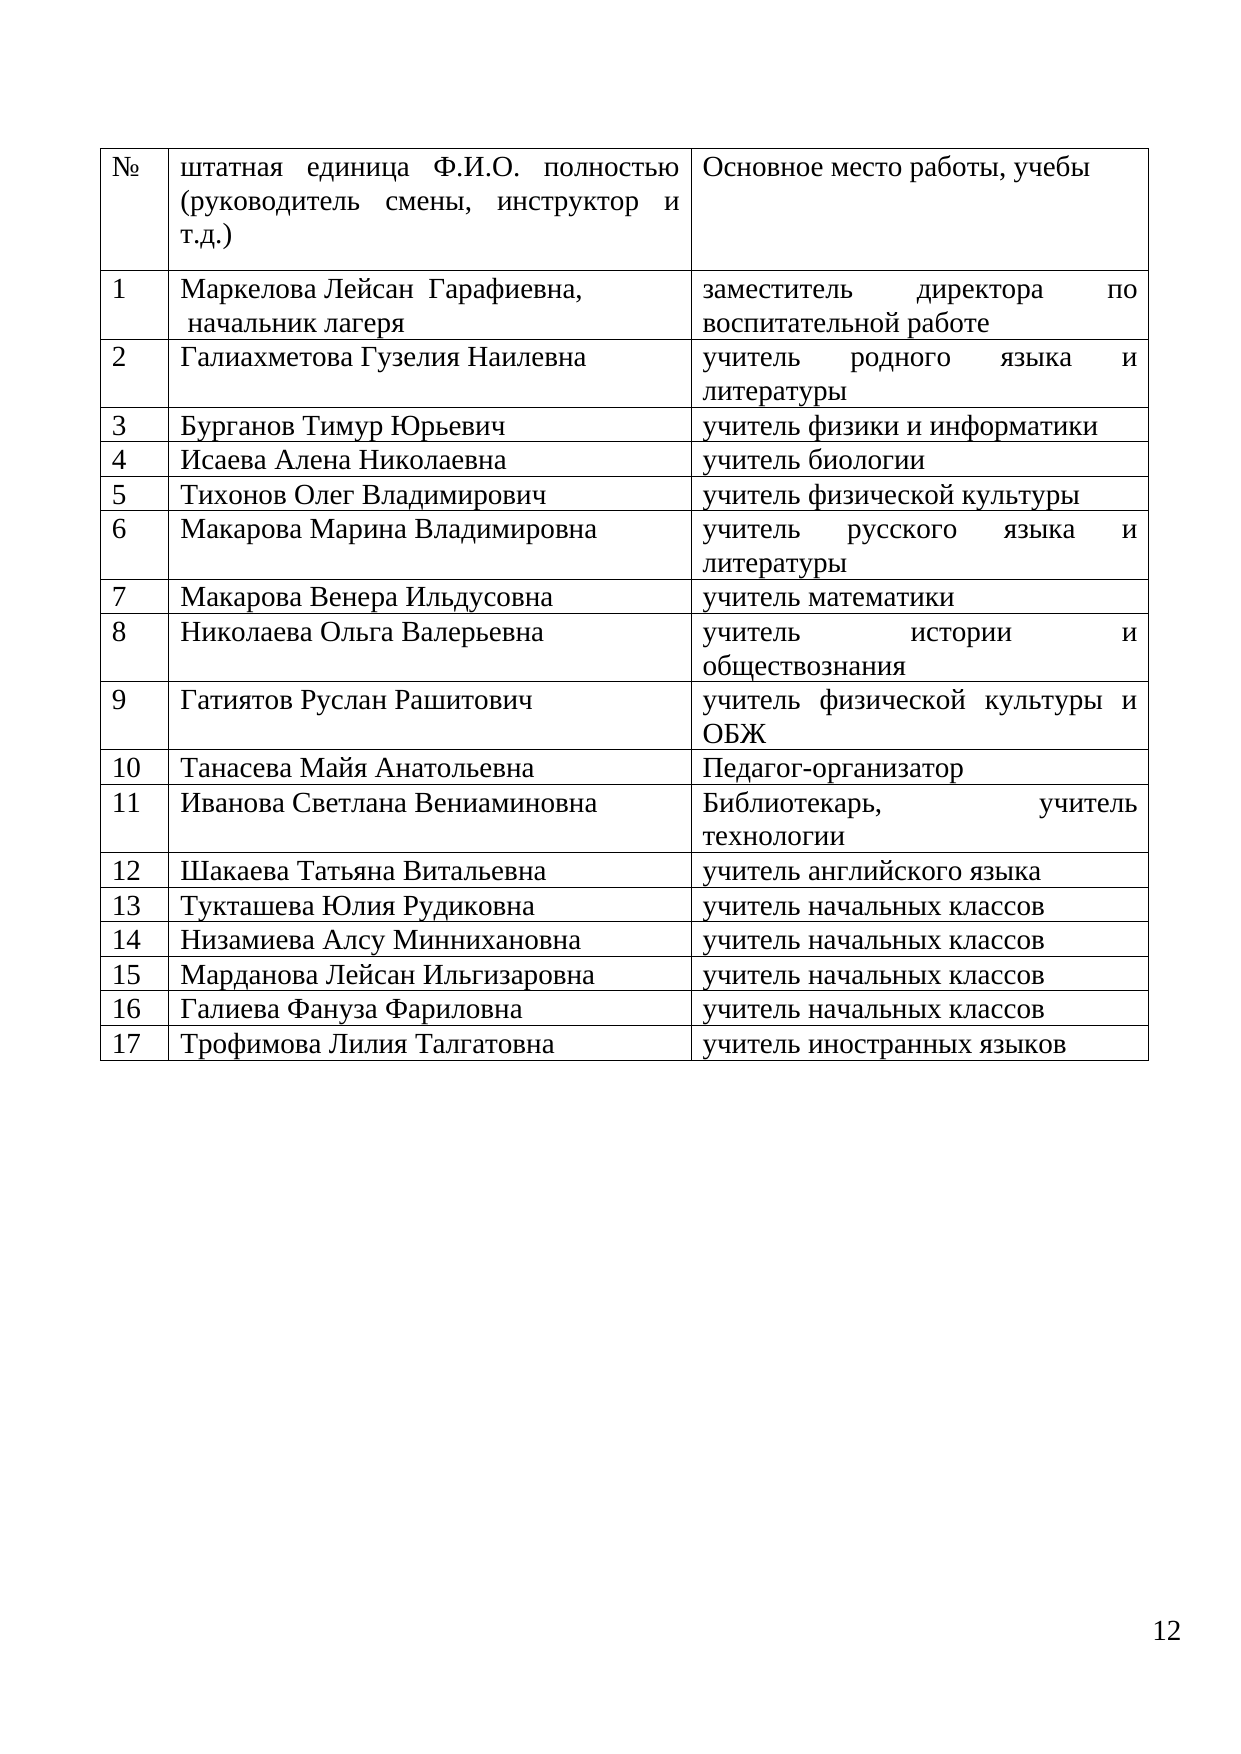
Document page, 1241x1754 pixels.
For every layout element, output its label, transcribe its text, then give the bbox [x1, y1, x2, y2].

table_cell учитель начальных классов [692, 888, 1148, 921]
table_cell учитель физической культуры и ОБЖ [692, 682, 1148, 749]
table_cell 11 [101, 785, 168, 852]
table_cell Педагог-организатор [692, 750, 1148, 784]
table_cell заместитель директора по воспитательной работе [692, 271, 1148, 338]
table_header Основное место работы, учебы [692, 149, 1148, 270]
table_cell 4 [101, 442, 168, 476]
table_cell Танасева Майя Анатольевна [169, 750, 691, 784]
table_cell Низамиева Алсу Миннихановна [169, 922, 691, 956]
table_cell 12 [101, 853, 168, 887]
table_header № [101, 149, 168, 270]
table_cell 1 [101, 271, 168, 338]
table_cell Шакаева Татьяна Витальевна [169, 853, 691, 887]
table_cell учитель начальных классов [692, 922, 1148, 956]
table_cell Галиева Фануза Фариловна [169, 991, 691, 1025]
table_cell учитель иностранных языков [692, 1026, 1148, 1059]
table_cell учитель родного языка и литературы [692, 340, 1148, 407]
table_cell Бурганов Тимур Юрьевич [169, 408, 691, 441]
table_cell 14 [101, 922, 168, 956]
table_cell 7 [101, 580, 168, 613]
table_cell 6 [101, 511, 168, 578]
table_cell Трофимова Лилия Талгатовна [169, 1026, 691, 1059]
table_cell Иванова Светлана Вениаминовна [169, 785, 691, 852]
table_cell 5 [101, 477, 168, 510]
table_cell Исаева Алена Николаевна [169, 442, 691, 476]
table_cell 10 [101, 750, 168, 784]
table_cell учитель физики и информатики [692, 408, 1148, 441]
table_cell 3 [101, 408, 168, 441]
table_cell учитель истории и обществознания [692, 614, 1148, 681]
table_cell Тукташева Юлия Рудиковна [169, 888, 691, 921]
table_cell 15 [101, 957, 168, 990]
table_cell учитель английского языка [692, 853, 1148, 887]
table_cell Гатиятов Руслан Рашитович [169, 682, 691, 749]
table_cell 8 [101, 614, 168, 681]
table_cell учитель начальных классов [692, 991, 1148, 1025]
table_cell Библиотекарь, учитель технологии [692, 785, 1148, 852]
table_cell 13 [101, 888, 168, 921]
table_cell 2 [101, 340, 168, 407]
table_cell учитель физической культуры [692, 477, 1148, 510]
table_cell учитель русского языка и литературы [692, 511, 1148, 578]
table_cell 16 [101, 991, 168, 1025]
table_cell Галиахметова Гузелия Наилевна [169, 340, 691, 407]
table_cell Макарова Марина Владимировна [169, 511, 691, 578]
table_cell Тихонов Олег Владимирович [169, 477, 691, 510]
table_cell 17 [101, 1026, 168, 1059]
table_cell Макарова Венера Ильдусовна [169, 580, 691, 613]
table_cell учитель начальных классов [692, 957, 1148, 990]
table_cell Маркелова Лейсан Гарафиевна, начальник лагеря [169, 271, 691, 338]
table_cell Николаева Ольга Валерьевна [169, 614, 691, 681]
table_header штатная единица Ф.И.О. полностью (руководитель смены, инструктор и т.д.) [169, 149, 691, 270]
table_cell 9 [101, 682, 168, 749]
table_cell Марданова Лейсан Ильгизаровна [169, 957, 691, 990]
table_cell учитель биологии [692, 442, 1148, 476]
table_cell учитель математики [692, 580, 1148, 613]
